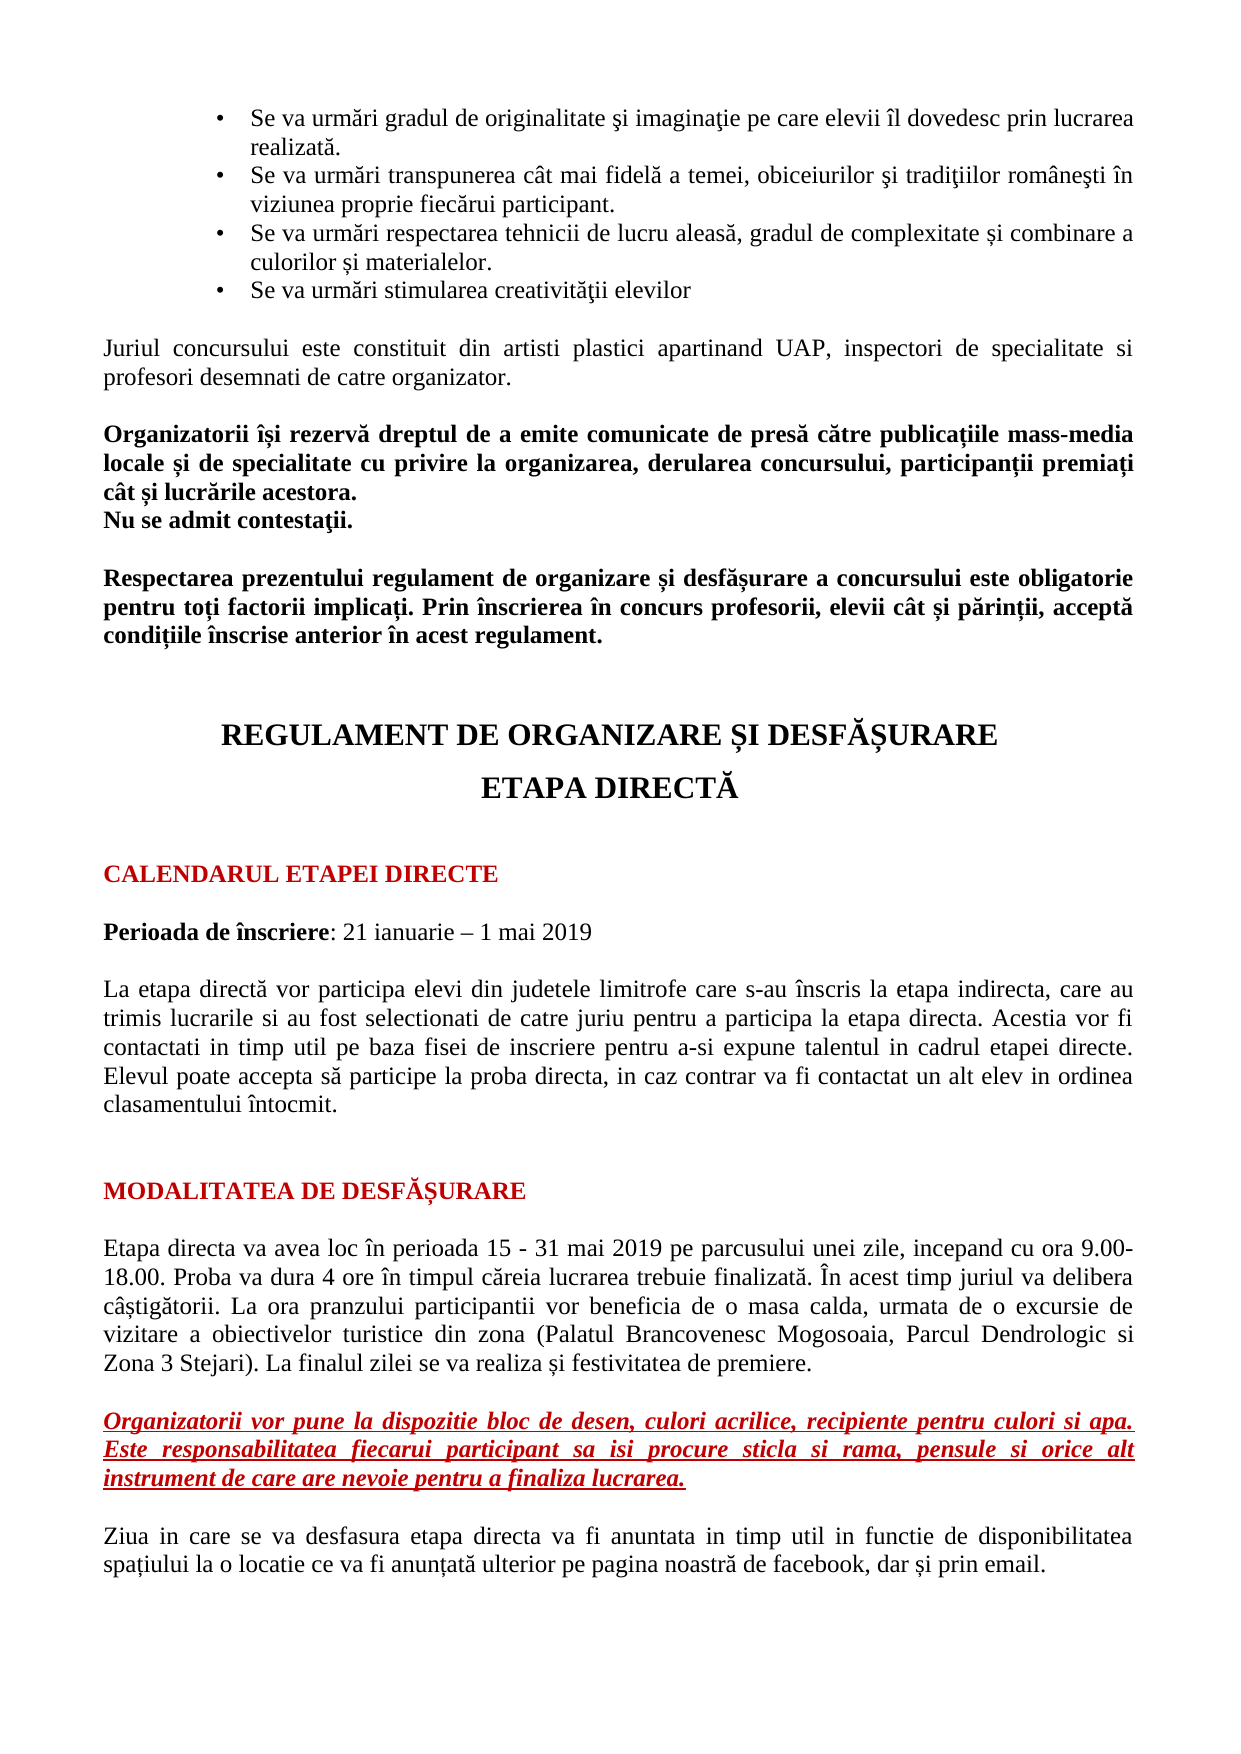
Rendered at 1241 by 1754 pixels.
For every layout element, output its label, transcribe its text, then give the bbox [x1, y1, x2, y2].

text Juriul concursului este constituit din artisti plastici apartinand UAP, inspectori de specialitate si profesori desemnati de catre organizator. [103, 333, 1135, 391]
text Nu se admit contestaţii. [103, 506, 1135, 534]
list Se va urmări stimularea creativităţii elevilor [216, 276, 1135, 304]
list Se va urmări respectarea tehnicii de lucru aleasă, gradul de complexitate și combinare a culorilor și materialelor. [216, 218, 1135, 276]
text Perioada de înscriere: 21 ianuarie – 1 mai 2019 [103, 917, 1135, 946]
text Ziua in care se va desfasura etapa directa va fi anuntata in timp util in functie de disponibilitatea spațiului la o locatie ce va fi anunțată ulterior pe pagina noastră de facebook, dar și prin email. [103, 1521, 1135, 1578]
list Se va urmări transpunerea cât mai fidelă a temei, obiceiurilor şi tradiţiilor româneşti în viziunea proprie fiecărui participant. [216, 161, 1135, 218]
text CALENDARUL ETAPEI DIRECTE [103, 859, 1135, 888]
text Organizatorii vor pune la dispozitie bloc de desen, culori acrilice, recipiente pentru culori si apa. Este responsabilitatea fiecarui participant sa isi procure sticla si rama, pensule si orice alt instrument de care are nevoie pentru a finaliza lucrarea. [103, 1406, 1135, 1431]
text MODALITATEA DE DESFĂȘURARE [103, 1176, 1135, 1204]
text ETAPA DIRECTĂ [84, 770, 1135, 806]
text Respectarea prezentului regulament de organizare și desfășurare a concursului este obligatorie pentru toți factorii implicați. Prin înscrierea în concurs profesorii, elevii cât și părinții, acceptă condițiile înscrise anterior în acest regulament. [103, 563, 1135, 649]
list Se va urmări gradul de originalitate şi imaginaţie pe care elevii îl dovedesc prin lucrarea realizată. [216, 103, 1135, 161]
text Etapa directa va avea loc în perioada 15 - 31 mai 2019 pe parcusului unei zile, incepand cu ora 9.00-18.00. Proba va dura 4 ore în timpul căreia lucrarea trebuie finalizată. În acest timp juriul va delibera câștigătorii. La ora pranzului participantii vor beneficia de o masa calda, urmata de o excursie de vizitare a obiectivelor turistice din zona (Palatul Brancovenesc Mogosoaia, Parcul Dendrologic si Zona 3 Stejari). La finalul zilei se va realiza și festivitatea de premiere. [103, 1233, 1135, 1377]
text La etapa directă vor participa elevi din judetele limitrofe care s-au înscris la etapa indirecta, care au trimis lucrarile si au fost selectionati de catre juriu pentru a participa la etapa directa. Acestia vor fi contactati in timp util pe baza fisei de inscriere pentru a-si expune talentul in cadrul etapei directe. Elevul poate accepta să participe la proba directa, in caz contrar va fi contactat un alt elev in ordinea clasamentului întocmit. [103, 974, 1135, 1118]
text Organizatorii vor pune la dispozitie bloc de desen, culori acrilice, recipiente pentru culori si apa. Este responsabilitatea fiecarui participant sa isi procure sticla si rama, pensule si orice alt instrument de care are nevoie pentru a finaliza lucrarea. [103, 1461, 1135, 1492]
text Organizatorii vor pune la dispozitie bloc de desen, culori acrilice, recipiente pentru culori si apa. Este responsabilitatea fiecarui participant sa isi procure sticla si rama, pensule si orice alt instrument de care are nevoie pentru a finaliza lucrarea. [103, 1432, 1135, 1459]
text REGULAMENT DE ORGANIZARE ȘI DESFĂȘURARE [84, 716, 1135, 752]
text Organizatorii își rezervă dreptul de a emite comunicate de presă către publicațiile mass-media locale și de specialitate cu privire la organizarea, derularea concursului, participanții premiați cât și lucrările acestora. [103, 419, 1135, 506]
